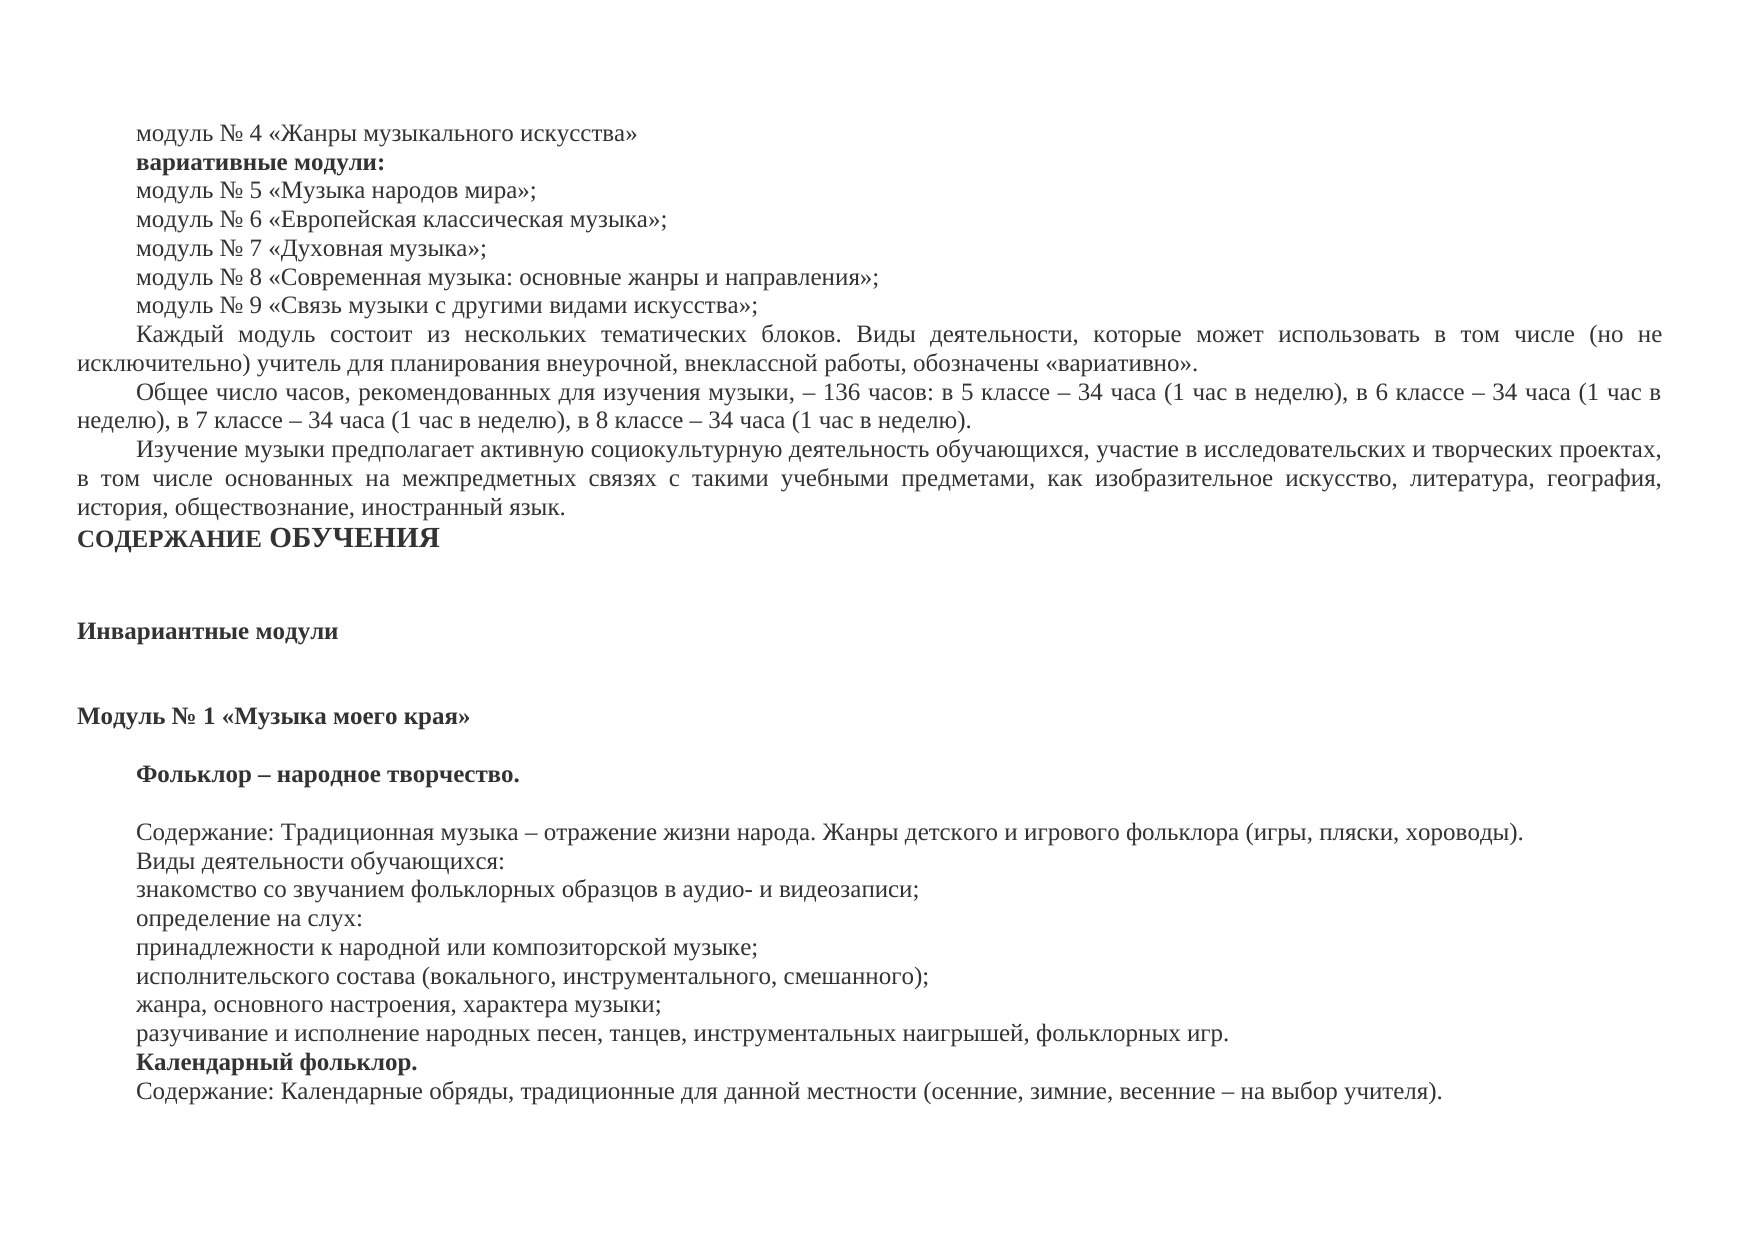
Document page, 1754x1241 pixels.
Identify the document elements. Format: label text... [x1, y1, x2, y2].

text Календарный фольклор. [77, 1047, 1664, 1076]
text модуль № 6 «Европейская классическая музыка»; [77, 204, 1664, 233]
text знакомство со звучанием фольклорных образцов в аудио- и видеозаписи; [77, 874, 1664, 903]
text ‌Общее число часов, рекомендованных для изучения музыки, – 136 часов: в 5 классе – 34 часа (1 час в неделю), в 6 классе – 34 часа (1 час в неделю), в 7 классе – 34 часа (1 час в неделю), в 8 классе – 34 часа (1 час в неделю).‌‌ [77, 377, 1664, 434]
text модуль № 4 «Жанры музыкального искусства» [77, 118, 1664, 147]
text модуль № 8 «Современная музыка: основные жанры и направления»; [77, 262, 1664, 291]
text Содержание: Традиционная музыка – отражение жизни народа. Жанры детского и игрового фольклора (игры, пляски, хороводы). [77, 817, 1664, 846]
text Виды деятельности обучающихся: [77, 846, 1664, 874]
text исполнительского состава (вокального, инструментального, смешанного); [77, 961, 1664, 989]
text модуль № 7 «Духовная музыка»; [77, 233, 1664, 262]
text принадлежности к народной или композиторской музыке; [77, 932, 1664, 961]
text СОДЕРЖАНИЕ ОБУЧЕНИЯ [77, 521, 1664, 554]
text Каждый модуль состоит из нескольких тематических блоков. Виды деятельности, которые может использовать в том числе (но не исключительно) учитель для планирования внеурочной, внеклассной работы, обозначены «вариативно». [77, 319, 1664, 377]
text Изучение музыки предполагает активную социокультурную деятельность обучающихся, участие в исследовательских и творческих проектах, в том числе основанных на межпредметных связях с такими учебными предметами, как изобразительное искусство, литература, география, история, обществознание, иностранный язык. [77, 434, 1664, 521]
text вариативные модули: [77, 147, 1664, 176]
text модуль № 9 «Связь музыки с другими видами искусства»; [77, 291, 1664, 319]
text Модуль № 1 «Музыка моего края» [77, 701, 1664, 730]
text разучивание и исполнение народных песен, танцев, инструментальных наигрышей, фольклорных игр. [77, 1018, 1664, 1047]
text определение на слух: [77, 903, 1664, 932]
text жанра, основного настроения, характера музыки; [77, 989, 1664, 1018]
text Инвариантные модули [77, 616, 1664, 644]
text Фольклор – народное творчество. [77, 759, 1664, 788]
text Содержание: Календарные обряды, традиционные для данной местности (осенние, зимние, весенние – на выбор учителя). [77, 1076, 1664, 1104]
text модуль № 5 «Музыка народов мира»; [77, 176, 1664, 204]
